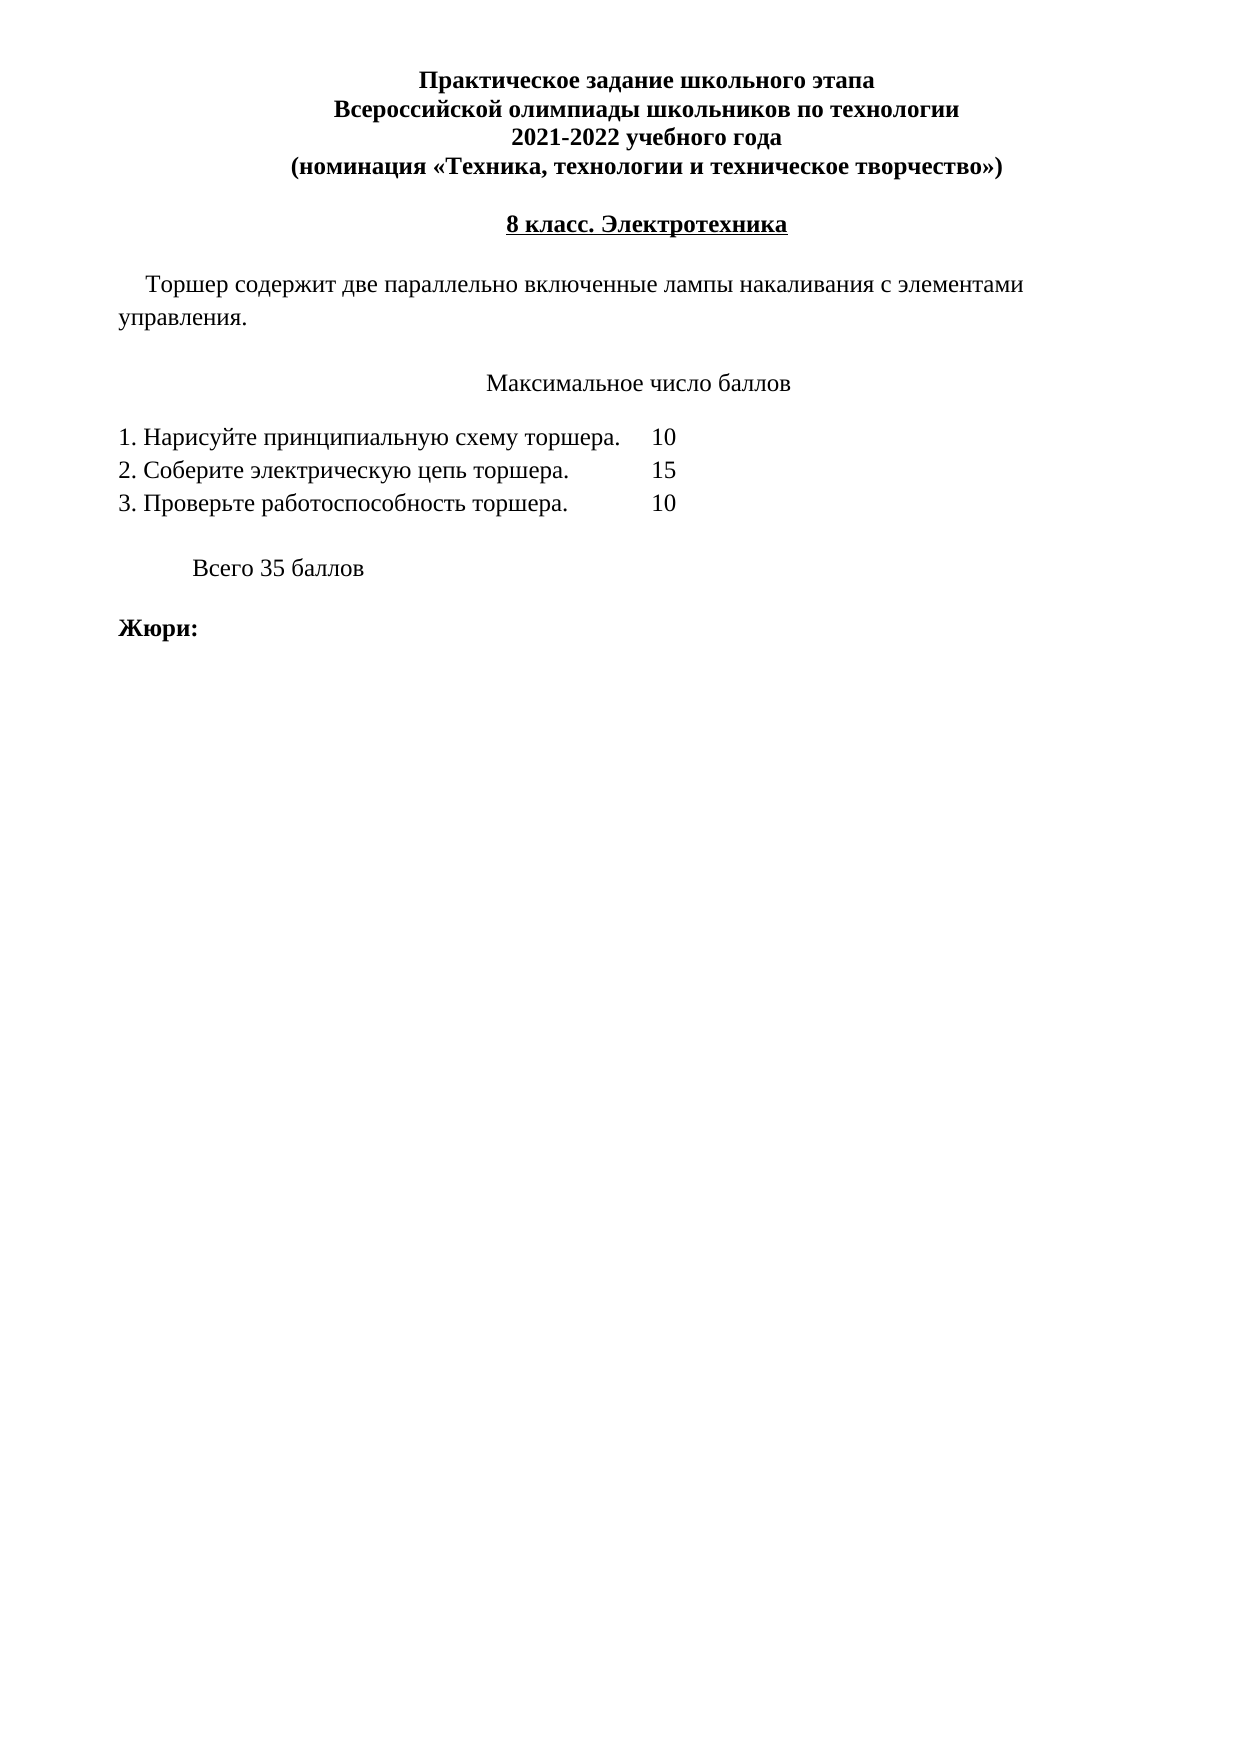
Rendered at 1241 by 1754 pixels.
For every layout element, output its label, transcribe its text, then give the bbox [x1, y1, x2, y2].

text Максимальное число баллов [118, 368, 1158, 397]
list Всего 35 баллов [192, 553, 1175, 581]
text 3. Проверьте работоспособность торшера. 10 [118, 488, 1175, 517]
text 2. Соберите электрическую цепь торшера. 15 [118, 455, 1175, 484]
text (номинация «Техника, технологии и техническое творчество») [118, 151, 1175, 180]
text 2021-2022 учебного года [118, 122, 1175, 151]
text Торшер содержит две параллельно включенные лампы накаливания с элементами управления. [118, 269, 1096, 331]
text Практическое задание школьного этапа [118, 65, 1175, 94]
text 8 класс. Электротехника [118, 209, 1175, 237]
text Всероссийской олимпиады школьников по технологии [118, 94, 1175, 122]
text Жюри: [118, 613, 1175, 642]
text 1. Нарисуйте принципиальную схему торшера. 10 [118, 422, 1158, 451]
